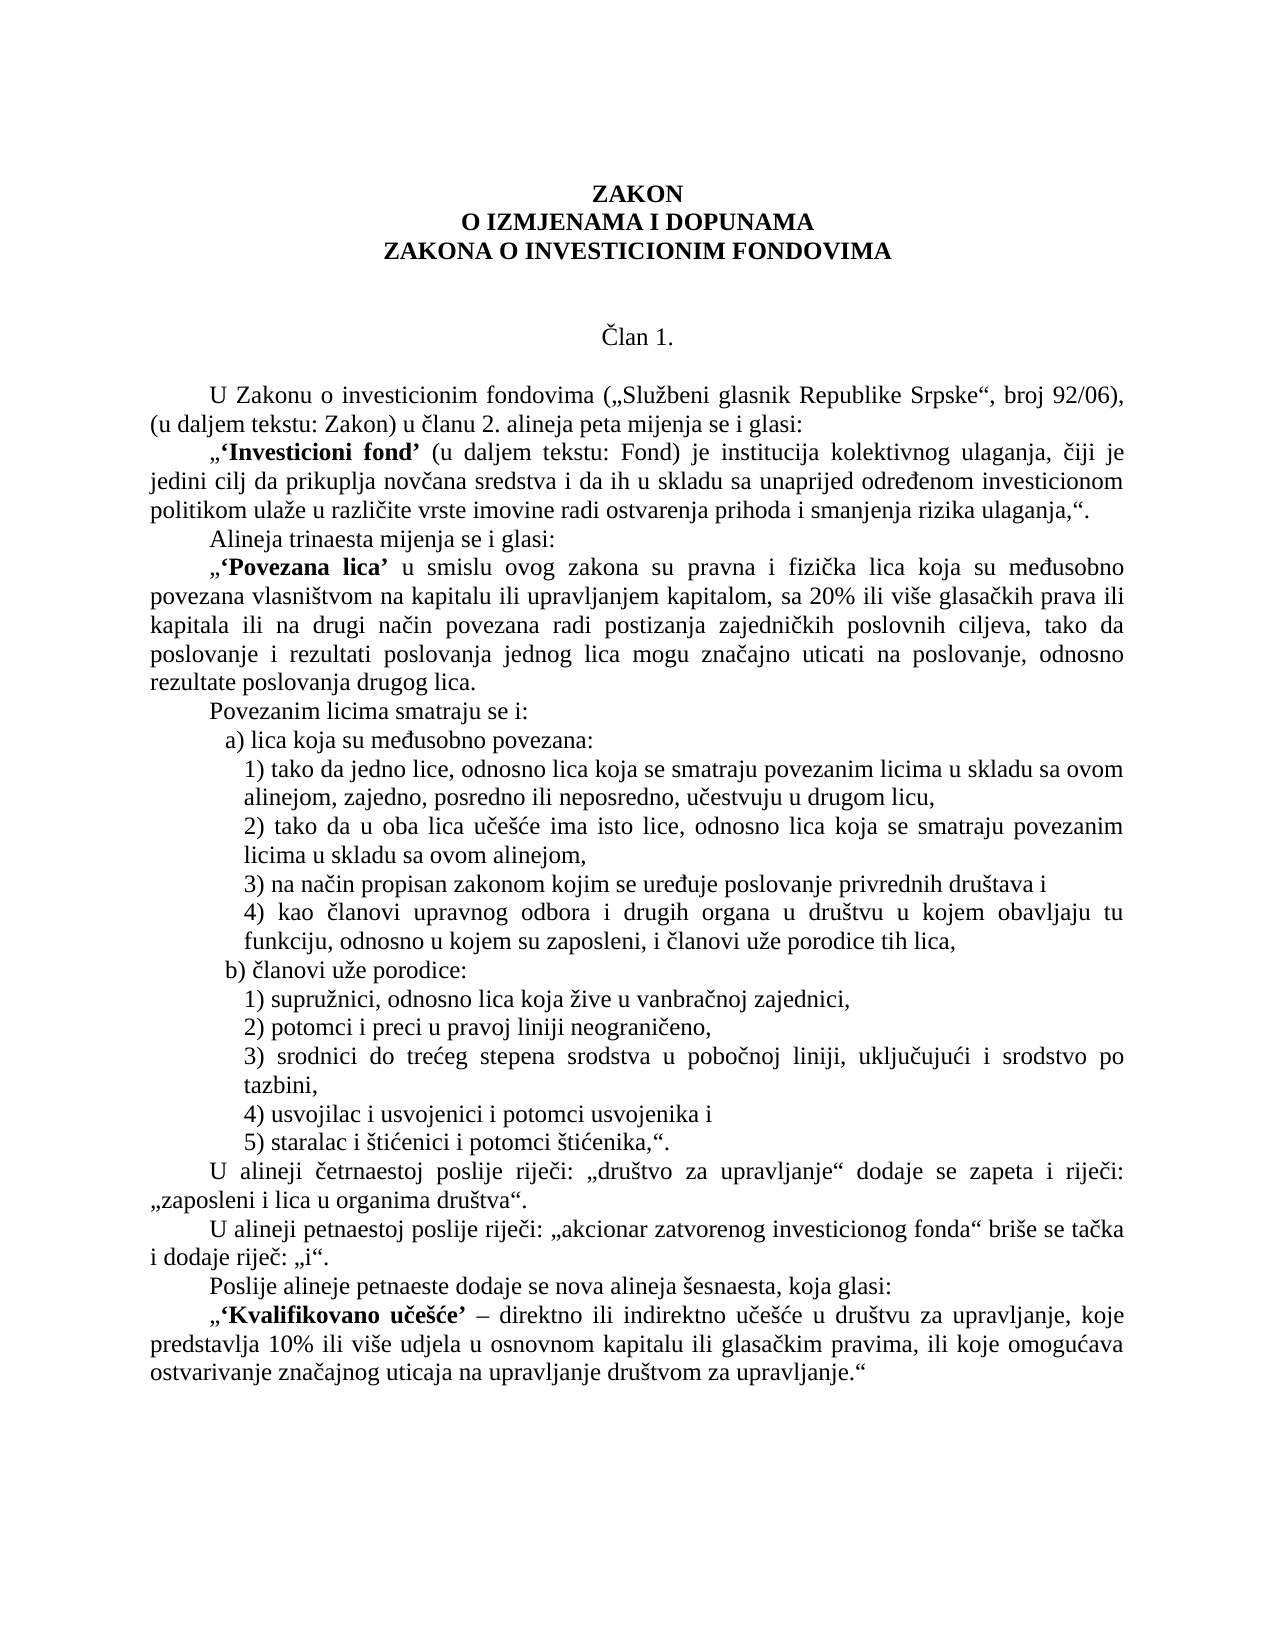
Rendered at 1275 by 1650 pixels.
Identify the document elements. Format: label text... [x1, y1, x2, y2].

text 4) usvojilac i usvojenici i potomci usvojenika i [244, 1099, 1125, 1127]
text Poslije alineje petnaeste dodaje se nova alineja šesnaesta, koja glasi: [150, 1271, 1125, 1300]
text 5) staralac i štićenici i potomci štićenika,“. [244, 1127, 1125, 1156]
text U alineji petnaestoj poslije riječi: „akcionar zatvorenog investicionog fonda“ briše se tačka i dodaje riječ: „i“. [150, 1214, 1125, 1271]
text O IZMJENAMA I DOPUNAMA [150, 207, 1125, 236]
text Povezanim licima smatraju se i: [150, 696, 1125, 725]
text „‘Kvalifikovano učešće’ – direktno ili indirektno učešće u društvu za upravljanje, koje predstavlja 10% ili više udjela u osnovnom kapitalu ili glasačkim pravima, ili koje omogućava ostvarivanje značajnog uticaja na upravljanje društvom za upravljanje.“ [150, 1300, 1125, 1386]
text „‘Povezana lica’ u smislu ovog zakona su pravna i fizička lica koja su međusobno povezana vlasništvom na kapitalu ili upravljanjem kapitalom, sa 20% ili više glasačkih prava ili kapitala ili na drugi način povezana radi postizanja zajedničkih poslovnih ciljeva, tako da poslovanje i rezultati poslovanja jednog lica mogu značajno uticati na poslovanje, odnosno rezultate poslovanja drugog lica. [150, 552, 1125, 696]
text 3) srodnici do trećeg stepena srodstva u pobočnoj liniji, uključujući i srodstvo po tazbini, [244, 1041, 1125, 1099]
text 1) tako da jedno lice, odnosno lica koja se smatraju povezanim licima u skladu sa ovom alinejom, zajedno, posredno ili neposredno, učestvuju u drugom licu, [244, 754, 1125, 811]
text „‘Investicioni fond’ (u daljem tekstu: Fond) je institucija kolektivnog ulaganja, čiji je jedini cilj da prikuplja novčana sredstva i da ih u skladu sa unaprijed određenom investicionom politikom ulaže u različite vrste imovine radi ostvarenja prihoda i smanjenja rizika ulaganja,“. [150, 437, 1125, 524]
text 2) potomci i preci u pravoj liniji neograničeno, [244, 1012, 1125, 1041]
text U alineji četrnaestoj poslije riječi: „društvo za upravljanje“ dodaje se zapeta i riječi: „zaposleni i lica u organima društva“. [150, 1156, 1125, 1214]
text U Zakonu o investicionim fondovima („Službeni glasnik Republike Srpske“, broj 92/06), (u daljem tekstu: Zakon) u članu 2. alineja peta mijenja se i glasi: [150, 380, 1125, 437]
text ZAKONA O INVESTICIONIM FONDOVIMA [150, 236, 1125, 265]
text b) članovi uže porodice: [150, 955, 1125, 984]
text 4) kao članovi upravnog odbora i drugih organa u društvu u kojem obavljaju tu funkciju, odnosno u kojem su zaposleni, i članovi uže porodice tih lica, [244, 897, 1125, 955]
text 3) na način propisan zakonom kojim se uređuje poslovanje privrednih društava i [244, 869, 1125, 897]
text a) lica koja su međusobno povezana: [150, 725, 1125, 754]
text Alineja trinaesta mijenja se i glasi: [150, 524, 1125, 552]
text ZAKON [150, 179, 1125, 207]
text 2) tako da u oba lica učešće ima isto lice, odnosno lica koja se smatraju povezanim licima u skladu sa ovom alinejom, [244, 811, 1125, 869]
text 1) supružnici, odnosno lica koja žive u vanbračnoj zajednici, [244, 984, 1125, 1012]
text Član 1. [150, 322, 1125, 351]
